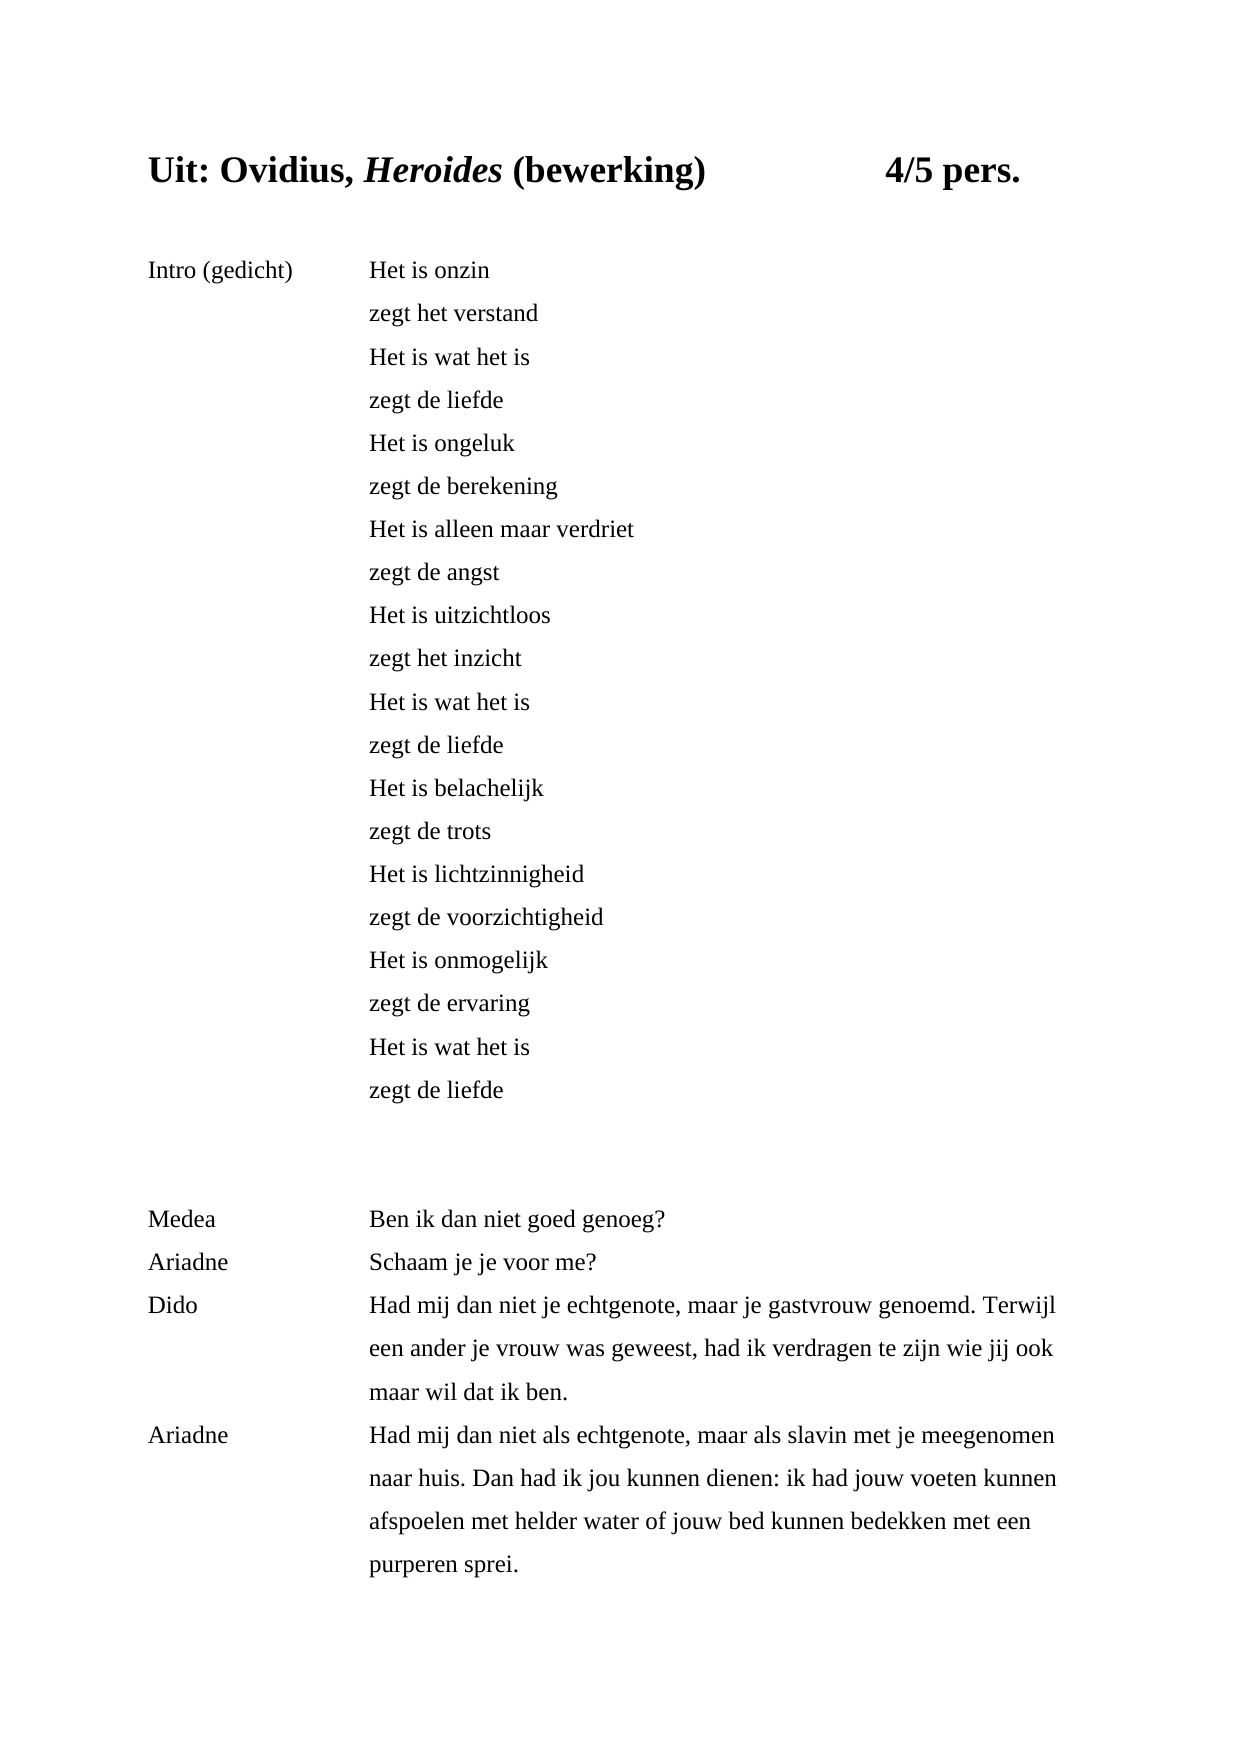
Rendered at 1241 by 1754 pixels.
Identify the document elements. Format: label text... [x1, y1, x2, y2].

text zegt de angst [369, 557, 1093, 586]
text zegt de liefde [369, 730, 1093, 758]
text zegt de ervaring [369, 988, 1093, 1017]
text Het is wat het is [369, 687, 1093, 715]
text zegt de voorzichtigheid [369, 902, 1093, 931]
text Intro (gedicht) Het is onzin [148, 255, 1093, 284]
text Het is alleen maar verdriet [369, 514, 1093, 543]
text Dido Had mij dan niet je echtgenote, maar je gastvrouw genoemd. Terwijl een ander je vrouw was geweest, had ik verdragen te zijn wie jij ook maar wil dat ik ben. [148, 1290, 1093, 1405]
text zegt het inzicht [369, 643, 1093, 672]
text Het is onmogelijk [369, 945, 1093, 974]
text zegt de liefde [369, 1075, 1093, 1103]
text zegt de trots [369, 816, 1093, 845]
text zegt de berekening [369, 471, 1093, 500]
text Uit: Ovidius, Heroides (bewerking) 4/5 pers. [148, 148, 1093, 191]
text zegt het verstand [369, 298, 1093, 327]
text Ariadne Had mij dan niet als echtgenote, maar als slavin met je meegenomen naar huis. Dan had ik jou kunnen dienen: ik had jouw voeten kunnen afspoelen met helder water of jouw bed kunnen bedekken met een purperen sprei. [148, 1420, 1093, 1578]
text Het is lichtzinnigheid [369, 859, 1093, 888]
text Ariadne Schaam je je voor me? [148, 1247, 1093, 1276]
text Het is belachelijk [369, 773, 1093, 802]
text Het is uitzichtloos [369, 600, 1093, 629]
text Het is wat het is [369, 342, 1093, 370]
text Het is ongeluk [369, 428, 1093, 457]
text zegt de liefde [369, 385, 1093, 413]
text Het is wat het is [369, 1032, 1093, 1060]
text Medea Ben ik dan niet goed genoeg? [148, 1204, 1093, 1233]
